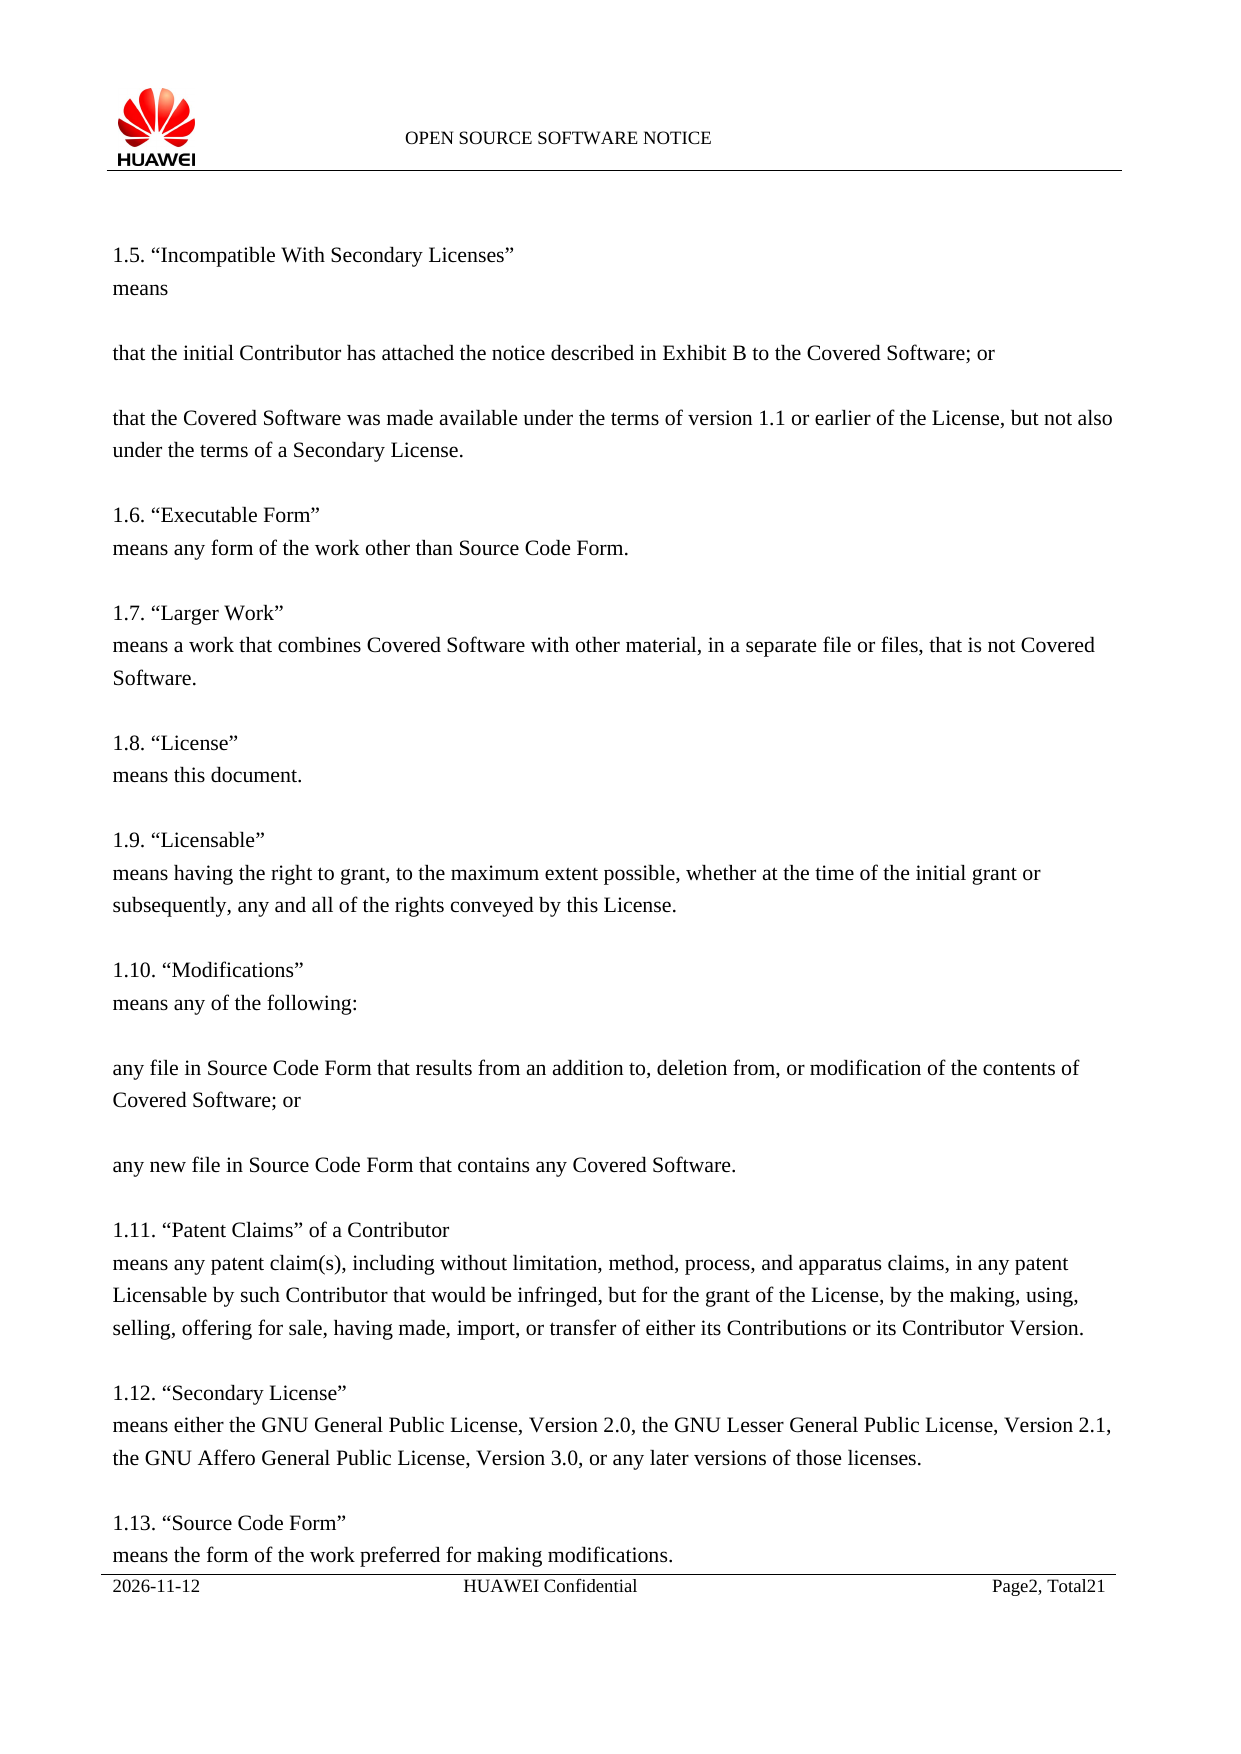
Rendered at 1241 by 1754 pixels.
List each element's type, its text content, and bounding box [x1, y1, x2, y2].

picture [118, 88, 195, 166]
